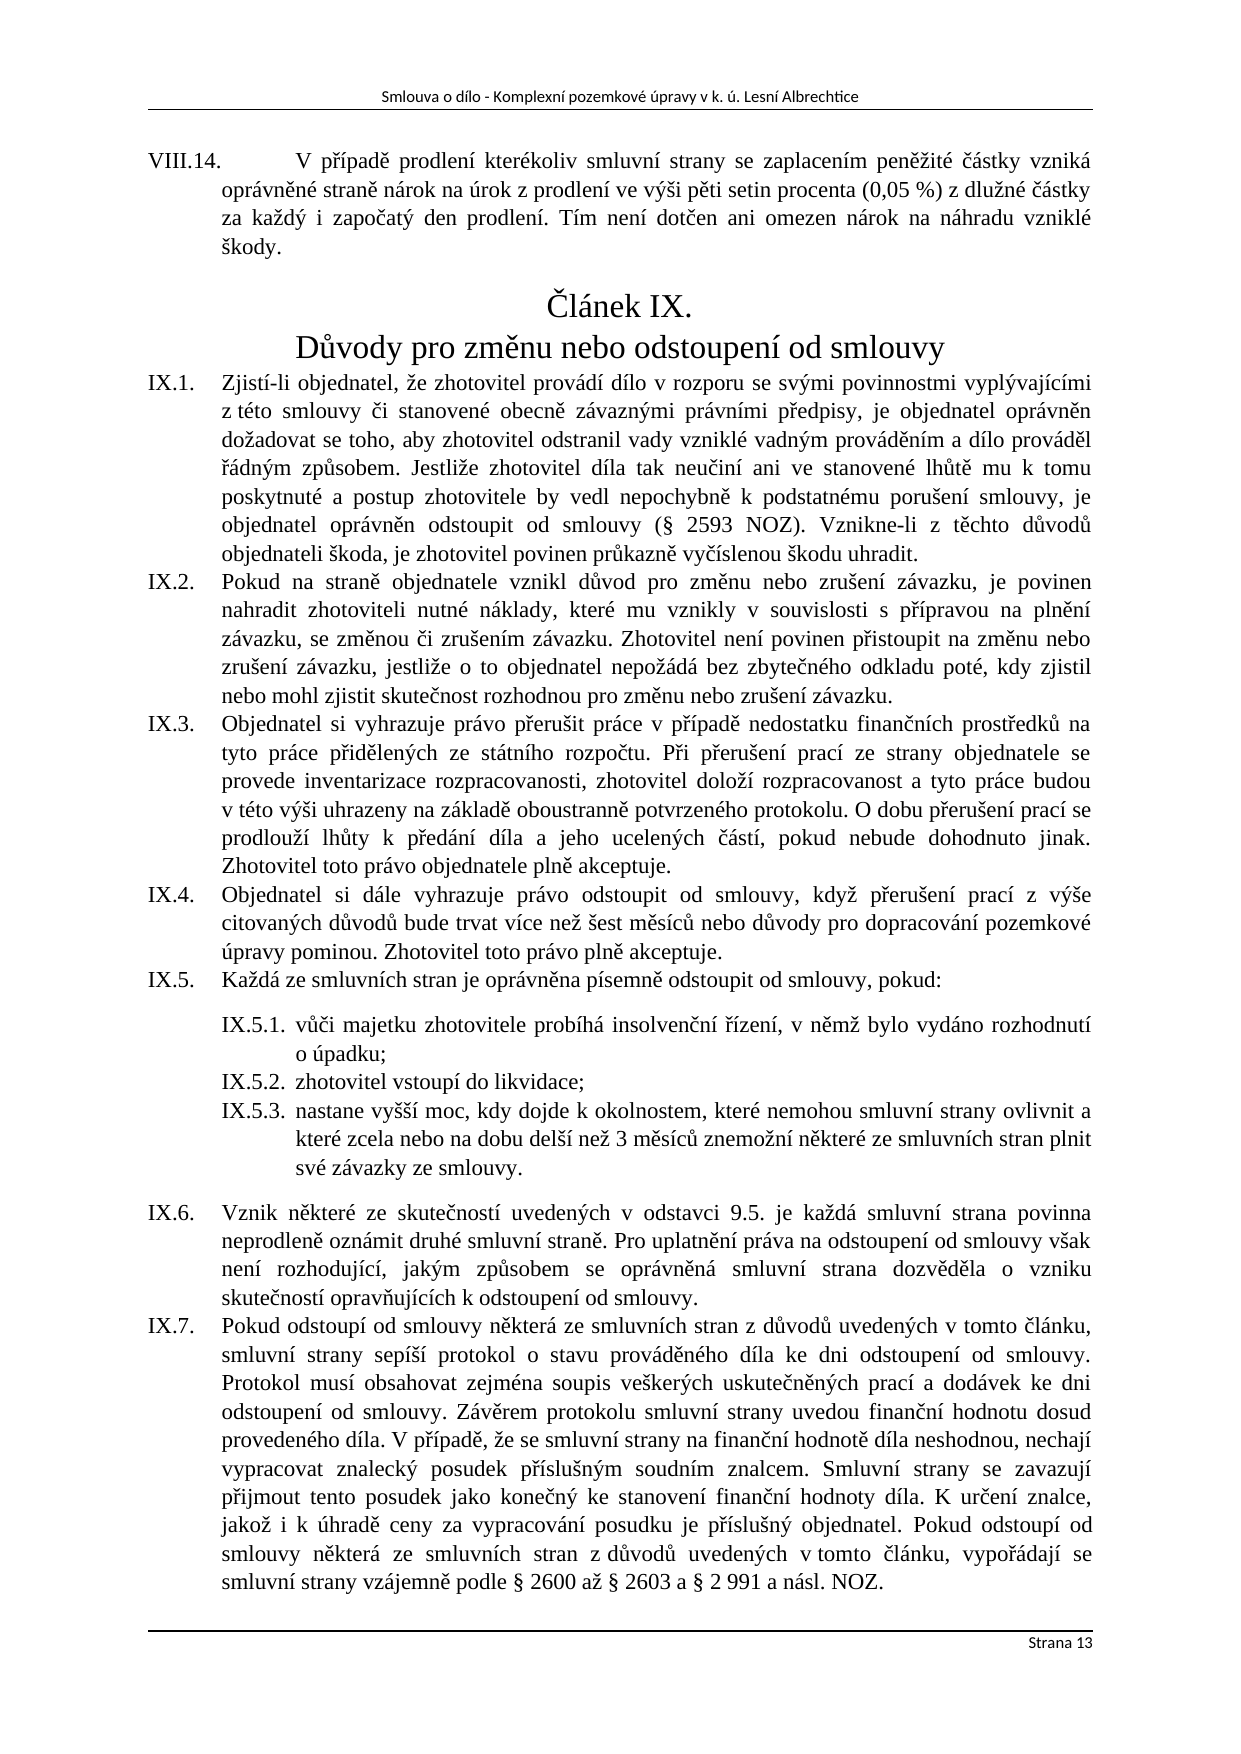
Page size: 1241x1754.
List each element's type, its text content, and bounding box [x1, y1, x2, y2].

list Každá ze smluvních stran je oprávněna písemně odstoupit od smlouvy, pokud: [148, 966, 1093, 993]
list Pokud na straně objednatele vznikl důvod pro změnu nebo zrušení závazku, je povinen nahradit zhotoviteli nutné náklady, které mu vznikly v souvislosti s přípravou na plnění závazku, se změnou či zrušením závazku. Zhotovitel není povinen přistoupit na změnu nebo zrušení závazku, jestliže o to objednatel nepožádá bez zbytečného odkladu poté, kdy zjistil nebo mohl zjistit skutečnost rozhodnou pro změnu nebo zrušení závazku. [148, 568, 1093, 708]
list Vznik některé ze skutečností uvedených v odstavci 9.5. je každá smluvní strana povinna neprodleně oznámit druhé smluvní straně. Pro uplatnění práva na odstoupení od smlouvy však není rozhodující, jakým způsobem se oprávněná smluvní strana dozvěděla o vzniku skutečností opravňujících k odstoupení od smlouvy. [148, 1199, 1093, 1310]
subtitle Důvody pro změnu nebo odstoupení od smlouvy [148, 286, 1093, 366]
list Pokud odstoupí od smlouvy některá ze smluvních stran z důvodů uvedených v tomto článku, smluvní strany sepíší protokol o stavu prováděného díla ke dni odstoupení od smlouvy. Protokol musí obsahovat zejména soupis veškerých uskutečněných prací a dodávek ke dni odstoupení od smlouvy. Závěrem protokolu smluvní strany uvedou finanční hodnotu dosud provedeného díla. V případě, že se smluvní strany na finanční hodnotě díla neshodnou, nechají vypracovat znalecký posudek příslušným soudním znalcem. Smluvní strany se zavazují přijmout tento posudek jako konečný ke stanovení finanční hodnoty díla. K určení znalce, jakož i k úhradě ceny za vypracování posudku je příslušný objednatel. Pokud odstoupí od smlouvy některá ze smluvních stran z důvodů uvedených v tomto článku, vypořádají se smluvní strany vzájemně podle § 2600 až § 2603 a § 2 991 a násl. NOZ. [148, 1312, 1093, 1595]
list Objednatel si vyhrazuje právo přerušit práce v případě nedostatku finančních prostředků na tyto práce přidělených ze státního rozpočtu. Při přerušení prací ze strany objednatele se provede inventarizace rozpracovanosti, zhotovitel doloží rozpracovanost a tyto práce budou vtéto výši uhrazeny na základě oboustranně potvrzeného protokolu. O dobu přerušení prací se prodlouží lhůty k předání díla a jeho ucelených částí, pokud nebude dohodnuto jinak. Zhotovitel toto právo objednatele plně akceptuje. [148, 710, 1093, 879]
list V případě prodlení kterékoliv smluvní strany se zaplacením peněžité částky vzniká oprávněné straně nárok na úrok z prodlení ve výši pěti setin procenta (0,05 %) z dlužné částky za každý i započatý den prodlení. Tím není dotčen ani omezen nárok na náhradu vzniklé škody. [148, 148, 1093, 259]
text vůči majetku zhotovitele probíhá insolvenční řízení, v němž bylo vydáno rozhodnutí oúpadku; [221, 1011, 1093, 1066]
list Zjistí-li objednatel, že zhotovitel provádí dílo v rozporu se svými povinnostmi vyplývajícími ztéto smlouvy či stanovené obecně závaznými právními předpisy, je objednatel oprávněn dožadovat se toho, aby zhotovitel odstranil vady vzniklé vadným prováděním a dílo prováděl řádným způsobem. Jestliže zhotovitel díla tak neučiní ani ve stanovené lhůtě mu k tomu poskytnuté a postup zhotovitele by vedl nepochybně k podstatnému porušení smlouvy, je objednatel oprávněn odstoupit od smlouvy (§ 2593 NOZ). Vznikne-li z těchto důvodů objednateli škoda, je zhotovitel povinen průkazně vyčíslenou škodu uhradit. [148, 369, 1093, 566]
text zhotovitel vstoupí do likvidace; [221, 1068, 1093, 1094]
text nastane vyšší moc, kdy dojde k okolnostem, které nemohou smluvní strany ovlivnit a které zcela nebo na dobu delší než 3 měsíců znemožní některé ze smluvních stran plnit své závazky ze smlouvy. [221, 1097, 1093, 1180]
list Objednatel si dále vyhrazuje právo odstoupit od smlouvy, když přerušení prací z výše citovaných důvodů bude trvat více než šest měsíců nebo důvody pro dopracování pozemkové úpravy pominou. Zhotovitel toto právo plně akceptuje. [148, 881, 1093, 964]
